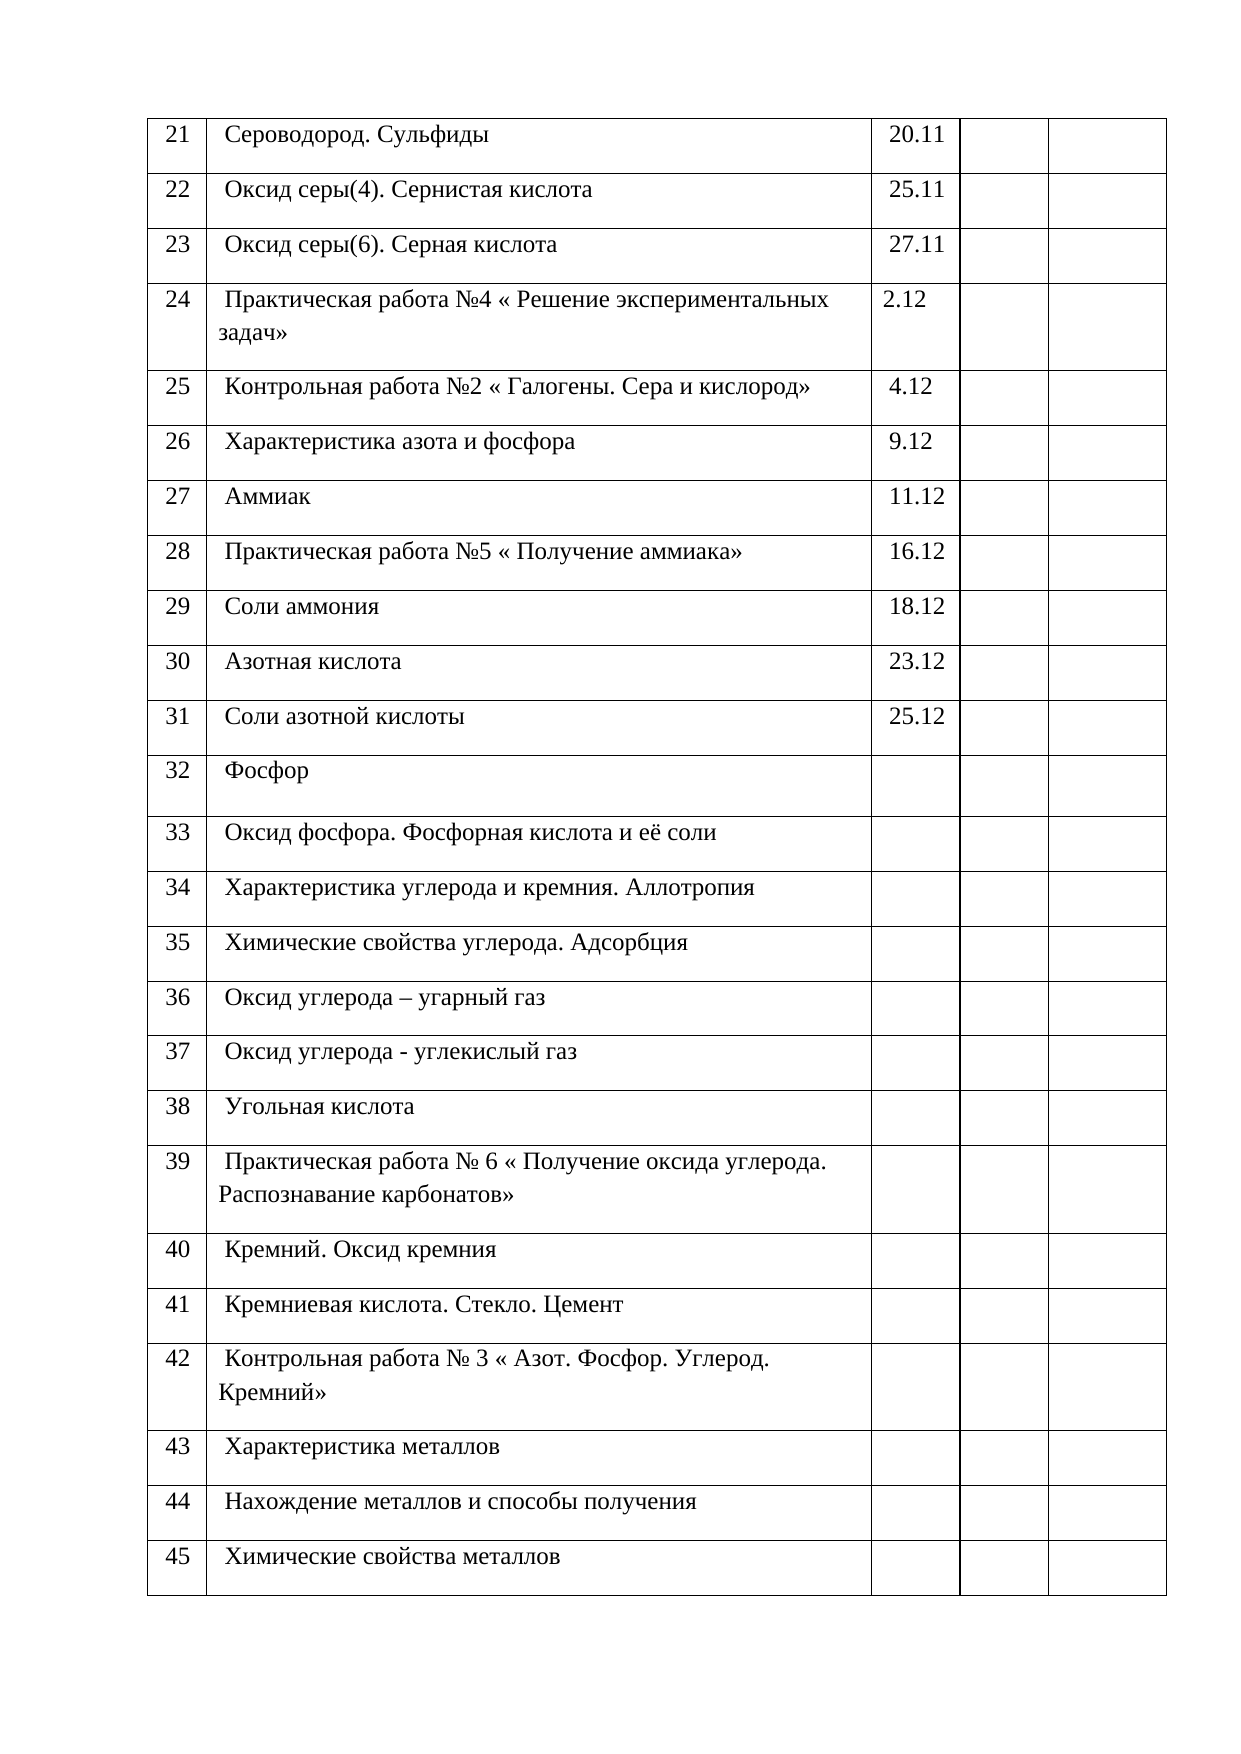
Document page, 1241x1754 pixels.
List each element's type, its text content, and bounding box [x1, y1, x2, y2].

table_cell [961, 1234, 1048, 1288]
table_cell [1049, 927, 1166, 981]
table_cell 29 [148, 591, 206, 645]
table_cell Практическая работа №4 « Решение экспериментальных задач» [207, 284, 871, 370]
table_cell Оксид серы(4). Сернистая кислота [207, 174, 871, 228]
table_cell 36 [148, 982, 206, 1035]
table_cell Кремниевая кислота. Стекло. Цемент [207, 1289, 871, 1342]
table_cell Кремний. Оксид кремния [207, 1234, 871, 1288]
table_cell [961, 284, 1048, 370]
table_cell Практическая работа № 6 « Получение оксида углерода. Распознавание карбонатов» [207, 1146, 871, 1233]
table_cell 22 [148, 174, 206, 228]
table_cell [872, 756, 959, 816]
table_cell 43 [148, 1431, 206, 1485]
table_cell [1049, 872, 1166, 926]
table_cell [1049, 591, 1166, 645]
table_cell [961, 1344, 1048, 1430]
table_cell [961, 481, 1048, 535]
table_cell Угольная кислота [207, 1091, 871, 1145]
table_cell [1049, 1146, 1166, 1233]
table_cell 20.11 [872, 119, 959, 173]
table_cell 34 [148, 872, 206, 926]
table_cell Азотная кислота [207, 646, 871, 700]
table_cell [961, 1091, 1048, 1145]
table_cell Химические свойства углерода. Адсорбция [207, 927, 871, 981]
table_cell [961, 426, 1048, 480]
table_cell 23 [148, 229, 206, 283]
table_cell Аммиак [207, 481, 871, 535]
table_cell [1049, 701, 1166, 754]
table_cell 4.12 [872, 371, 959, 425]
table_cell [872, 1486, 959, 1540]
table_cell 11.12 [872, 481, 959, 535]
table_cell [872, 1541, 959, 1595]
table_cell 16.12 [872, 536, 959, 590]
table_cell 42 [148, 1344, 206, 1430]
table_cell Оксид фосфора. Фосфорная кислота и её соли [207, 817, 871, 871]
table_cell [872, 872, 959, 926]
table_cell [1049, 536, 1166, 590]
table_cell 32 [148, 756, 206, 816]
table_cell [1049, 756, 1166, 816]
table_cell [872, 982, 959, 1035]
table_cell Оксид серы(6). Серная кислота [207, 229, 871, 283]
table_cell [961, 701, 1048, 754]
table_cell Оксид углерода - углекислый газ [207, 1036, 871, 1090]
table_cell Практическая работа №5 « Получение аммиака» [207, 536, 871, 590]
table_cell [961, 872, 1048, 926]
table_cell [961, 817, 1048, 871]
table_cell [872, 1091, 959, 1145]
table_cell Контрольная работа №2 « Галогены. Сера и кислород» [207, 371, 871, 425]
table_cell 25 [148, 371, 206, 425]
table_cell Сероводород. Сульфиды [207, 119, 871, 173]
table_cell [961, 229, 1048, 283]
table_cell [872, 817, 959, 871]
table_cell 18.12 [872, 591, 959, 645]
table_cell 27.11 [872, 229, 959, 283]
table_cell 38 [148, 1091, 206, 1145]
table_cell Соли аммония [207, 591, 871, 645]
table_cell 26 [148, 426, 206, 480]
table_cell [961, 756, 1048, 816]
table_cell 28 [148, 536, 206, 590]
table_cell Характеристика металлов [207, 1431, 871, 1485]
table_cell [961, 1036, 1048, 1090]
table_cell Контрольная работа № 3 « Азот. Фосфор. Углерод. Кремний» [207, 1344, 871, 1430]
table_cell [961, 1541, 1048, 1595]
table_cell 9.12 [872, 426, 959, 480]
table_cell 44 [148, 1486, 206, 1540]
table_cell [1049, 1036, 1166, 1090]
table_cell [1049, 1431, 1166, 1485]
table_cell Характеристика углерода и кремния. Аллотропия [207, 872, 871, 926]
table_cell [961, 1431, 1048, 1485]
table_cell [961, 646, 1048, 700]
table_cell Оксид углерода – угарный газ [207, 982, 871, 1035]
table_cell [872, 1146, 959, 1233]
table_cell [961, 982, 1048, 1035]
table_cell [872, 1234, 959, 1288]
table_cell [1049, 1344, 1166, 1430]
table_cell 35 [148, 927, 206, 981]
table_cell Химические свойства металлов [207, 1541, 871, 1595]
table_cell Фосфор [207, 756, 871, 816]
table_cell [1049, 646, 1166, 700]
table_cell 24 [148, 284, 206, 370]
table_cell Соли азотной кислоты [207, 701, 871, 754]
table_cell 21 [148, 119, 206, 173]
table_cell 37 [148, 1036, 206, 1090]
table_cell [1049, 1486, 1166, 1540]
table_cell [961, 591, 1048, 645]
table_cell [1049, 1091, 1166, 1145]
table_cell 45 [148, 1541, 206, 1595]
table_cell [1049, 817, 1166, 871]
table_cell [961, 174, 1048, 228]
table_cell [961, 371, 1048, 425]
table_cell [961, 1289, 1048, 1342]
table_cell 31 [148, 701, 206, 754]
table_cell 33 [148, 817, 206, 871]
table_cell 40 [148, 1234, 206, 1288]
table_cell [872, 1344, 959, 1430]
table_cell [961, 1146, 1048, 1233]
table_cell [1049, 119, 1166, 173]
table_cell 27 [148, 481, 206, 535]
table_cell 25.12 [872, 701, 959, 754]
table_cell [961, 927, 1048, 981]
table_cell [961, 119, 1048, 173]
table_cell [872, 1431, 959, 1485]
table_cell [1049, 982, 1166, 1035]
table_cell [1049, 1541, 1166, 1595]
table_cell [1049, 1234, 1166, 1288]
table_cell [1049, 371, 1166, 425]
table_cell Характеристика азота и фосфора [207, 426, 871, 480]
table_cell [1049, 1289, 1166, 1342]
table_cell 39 [148, 1146, 206, 1233]
table_cell 25.11 [872, 174, 959, 228]
table_cell [872, 927, 959, 981]
table_cell [872, 1289, 959, 1342]
table_cell [1049, 481, 1166, 535]
table_cell Нахождение металлов и способы получения [207, 1486, 871, 1540]
table_cell [1049, 426, 1166, 480]
table_cell [1049, 229, 1166, 283]
table_cell [872, 1036, 959, 1090]
table_cell 30 [148, 646, 206, 700]
table_cell [961, 536, 1048, 590]
table_cell [961, 1486, 1048, 1540]
table_cell 2.12 [872, 284, 959, 370]
table_cell [1049, 284, 1166, 370]
table_cell 41 [148, 1289, 206, 1342]
table_cell 23.12 [872, 646, 959, 700]
table_cell [1049, 174, 1166, 228]
